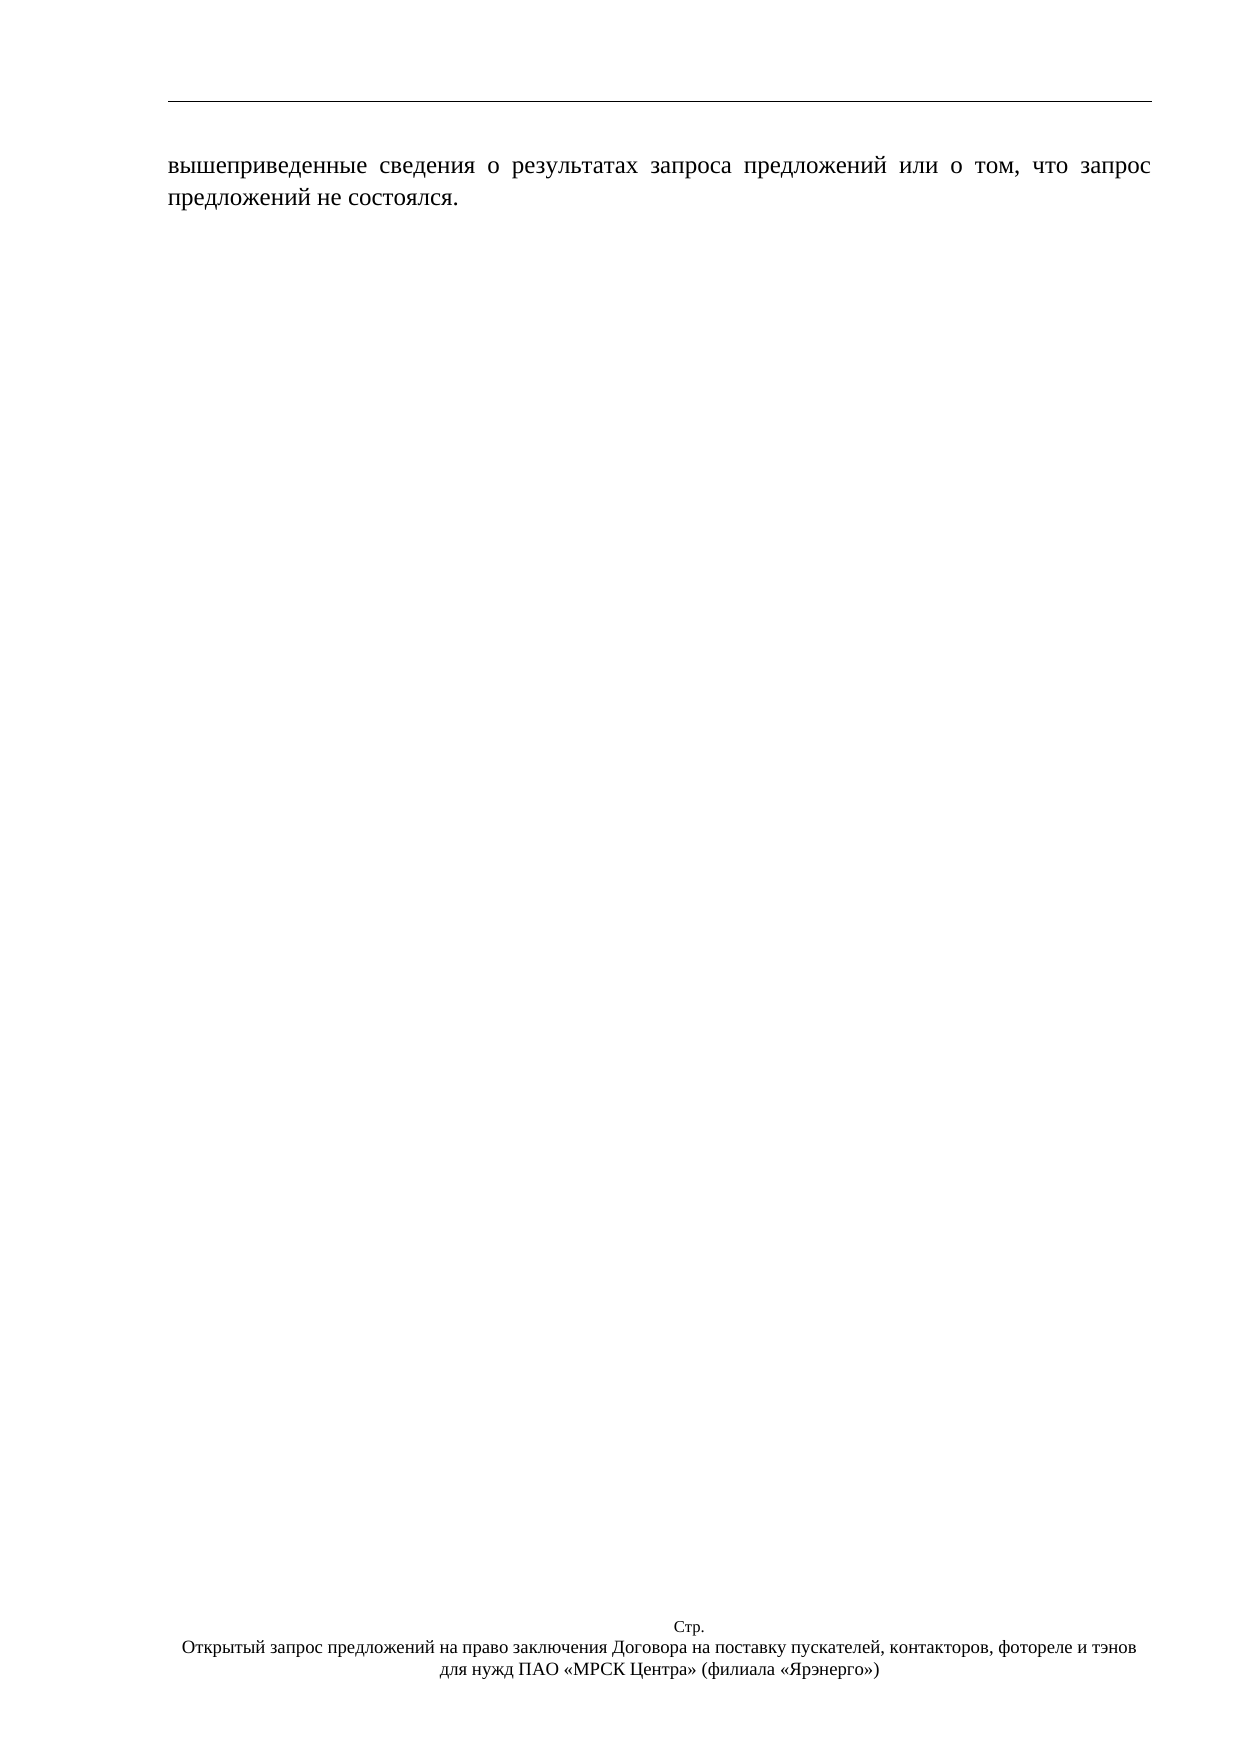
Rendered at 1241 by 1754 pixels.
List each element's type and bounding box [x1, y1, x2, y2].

text [168, 150, 1152, 210]
